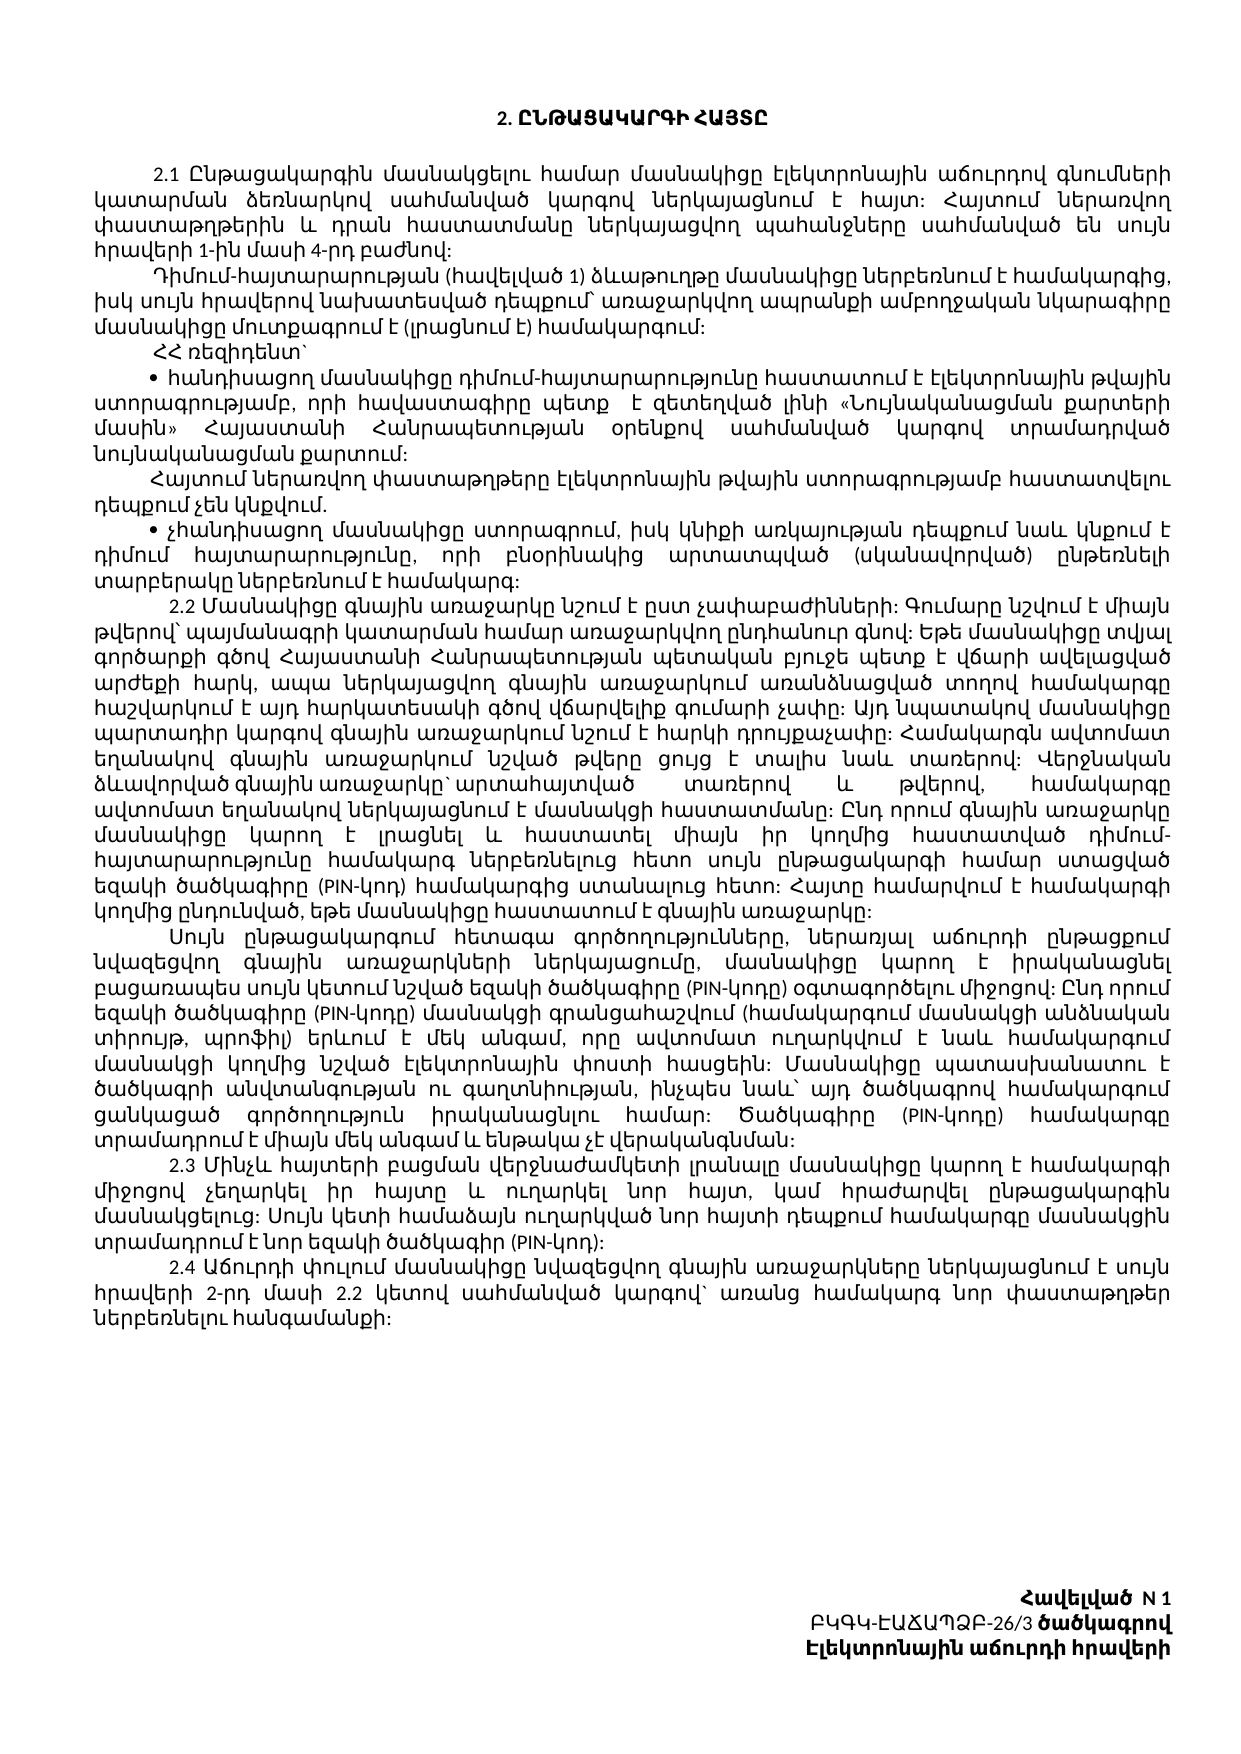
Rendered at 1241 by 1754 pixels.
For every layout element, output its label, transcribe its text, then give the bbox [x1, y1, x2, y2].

text Սույն ընթացակարգում հետագա գործողությունները, ներառյալ աճուրդի ընթացքում նվազեցվող գնային առաջարկների ներկայացումը, մասնակիցը կարող է իրականացնել բացառապես սույն կետում նշված եզակի ծածկագիրը (PIN-կոդը) օգտագործելու միջոցով: Ընդ որում եզակի ծածկագիրը (PIN-կոդը) մասնակցի գրանցահաշվում (համակարգում մասնակցի անձնական տիրույթ, պրոֆիլ) երևում է մեկ անգամ, որը ավտոմատ ուղարկվում է նաև համակարգում մասնակցի կողմից նշված էլեկտրոնային փոստի հասցեին: Մասնակիցը պատասխանատու է ծածկագրի անվտանգության ու գաղտնիության, ինչպես նաև՝ այդ ծածկագրով համակարգում ցանկացած գործողություն իրականացնլու համար: Ծածկագիրը (PIN-կոդը) համակարգը տրամադրում է միայն մեկ անգամ և ենթակա չէ վերականգնման: [94, 924, 1171, 1153]
text ՀՀ ռեզիդենտ` [94, 339, 1171, 365]
text Հավելված N 1 [94, 1585, 1171, 1610]
list հանդիսացող մասնակիցը դիմում-հայտարարությունը հաստատում է էլեկտրոնային թվային ստորագրությամբ, որի հավաստագիրը պետք է զետեղված լինի «Նույնականացման քարտերի մասին» Հայաստանի Հանրապետության օրենքով սահմանված կարգով տրամադրված նույնականացման քարտում: [94, 365, 1171, 466]
text ԲԿԳԿ-ԷԱՃԱՊՁԲ-26/3 ծածկագրով [94, 1610, 1171, 1636]
text 2. ԸՆԹԱՑԱԿԱՐԳԻ ՀԱՅՏԸ [94, 106, 1171, 131]
text 2.3 Մինչև հայտերի բացման վերջնաժամկետի լրանալը մասնակիցը կարող է համակարգի միջոցով չեղարկել իր հայտը և ուղարկել նոր հայտ, կամ հրաժարվել ընթացակարգին մասնակցելուց: Սույն կետի համաձայն ուղարկված նոր հայտի դեպքում համակարգը մասնակցին տրամադրում է նոր եզակի ծածկագիր (PIN-կոդ): [94, 1153, 1171, 1254]
text 2.4 Աճուրդի փուլում մասնակիցը նվազեցվող գնային առաջարկները ներկայացնում է սույն հրավերի 2-րդ մասի 2.2 կետով սահմանված կարգով` առանց համակարգ նոր փաստաթղթեր ներբեռնելու հանգամանքի: [94, 1254, 1171, 1331]
text Էլեկտրոնային աճուրդի հրավերի [94, 1636, 1171, 1661]
list չհանդիսացող մասնակիցը ստորագրում, իսկ կնիքի առկայության դեպքում նաև կնքում է դիմում հայտարարությունը, որի բնօրինակից արտատպված (սկանավորված) ընթեռնելի տարբերակը ներբեռնում է համակարգ: [94, 517, 1171, 593]
text 2.1 Ընթացակարգին մասնակցելու համար մասնակիցը էլեկտրոնային աճուրդով գնումների կատարման ձեռնարկով սահմանված կարգով ներկայացնում է հայտ: Հայտում ներառվող փաստաթղթերին և դրան հաստատմանը ներկայացվող պահանջները սահմանված են սույն հրավերի 1-ին մասի 4-րդ բաժնով: [94, 161, 1171, 263]
text 2.2 Մասնակիցը գնային առաջարկը նշում է ըստ չափաբաժինների: Գումարը նշվում է միայն թվերով՝ պայմանագրի կատարման համար առաջարկվող ընդհանուր գնով: Եթե մասնակիցը տվյալ գործարքի գծով Հայաստանի Հանրապետության պետական բյուջե պետք է վճարի ավելացված արժեքի հարկ, ապա ներկայացվող գնային առաջարկում առանձնացված տողով համակարգը հաշվարկում է այդ հարկատեսակի գծով վճարվելիք գումարի չափը: Այդ նպատակով մասնակիցը պարտադիր կարգով գնային առաջարկում նշում է հարկի դրույքաչափը: Համակարգն ավտոմատ եղանակով գնային առաջարկում նշված թվերը ցույց է տալիս նաև տառերով: Վերջնական ձևավորված գնային առաջարկը` արտահայտված տառերով և թվերով, համակարգը ավտոմատ եղանակով ներկայացնում է մասնակցի հաստատմանը: Ընդ որում գնային առաջարկը մասնակիցը կարող է լրացնել և հաստատել միայն իր կողմից հաստատված դիմում-հայտարարությունը համակարգ ներբեռնելուց հետո սույն ընթացակարգի համար ստացված եզակի ծածկագիրը (PIN-կոդ) համակարգից ստանալուց հետո: Հայտը համարվում է համակարգի կողմից ընդունված, եթե մասնակիցը հաստատում է գնային առաջարկը: [94, 593, 1171, 924]
text Դիմում-հայտարարության (հավելված 1) ձևաթուղթը մասնակիցը ներբեռնում է համակարգից, իսկ սույն հրավերով նախատեսված դեպքում՝ առաջարկվող ապրանքի ամբողջական նկարագիրը մասնակիցը մուտքագրում է (լրացնում է) համակարգում: [94, 263, 1171, 339]
text Հայտում ներառվող փաստաթղթերը էլեկտրոնային թվային ստորագրությամբ հաստատվելու դեպքում չեն կնքվում. [94, 466, 1171, 517]
